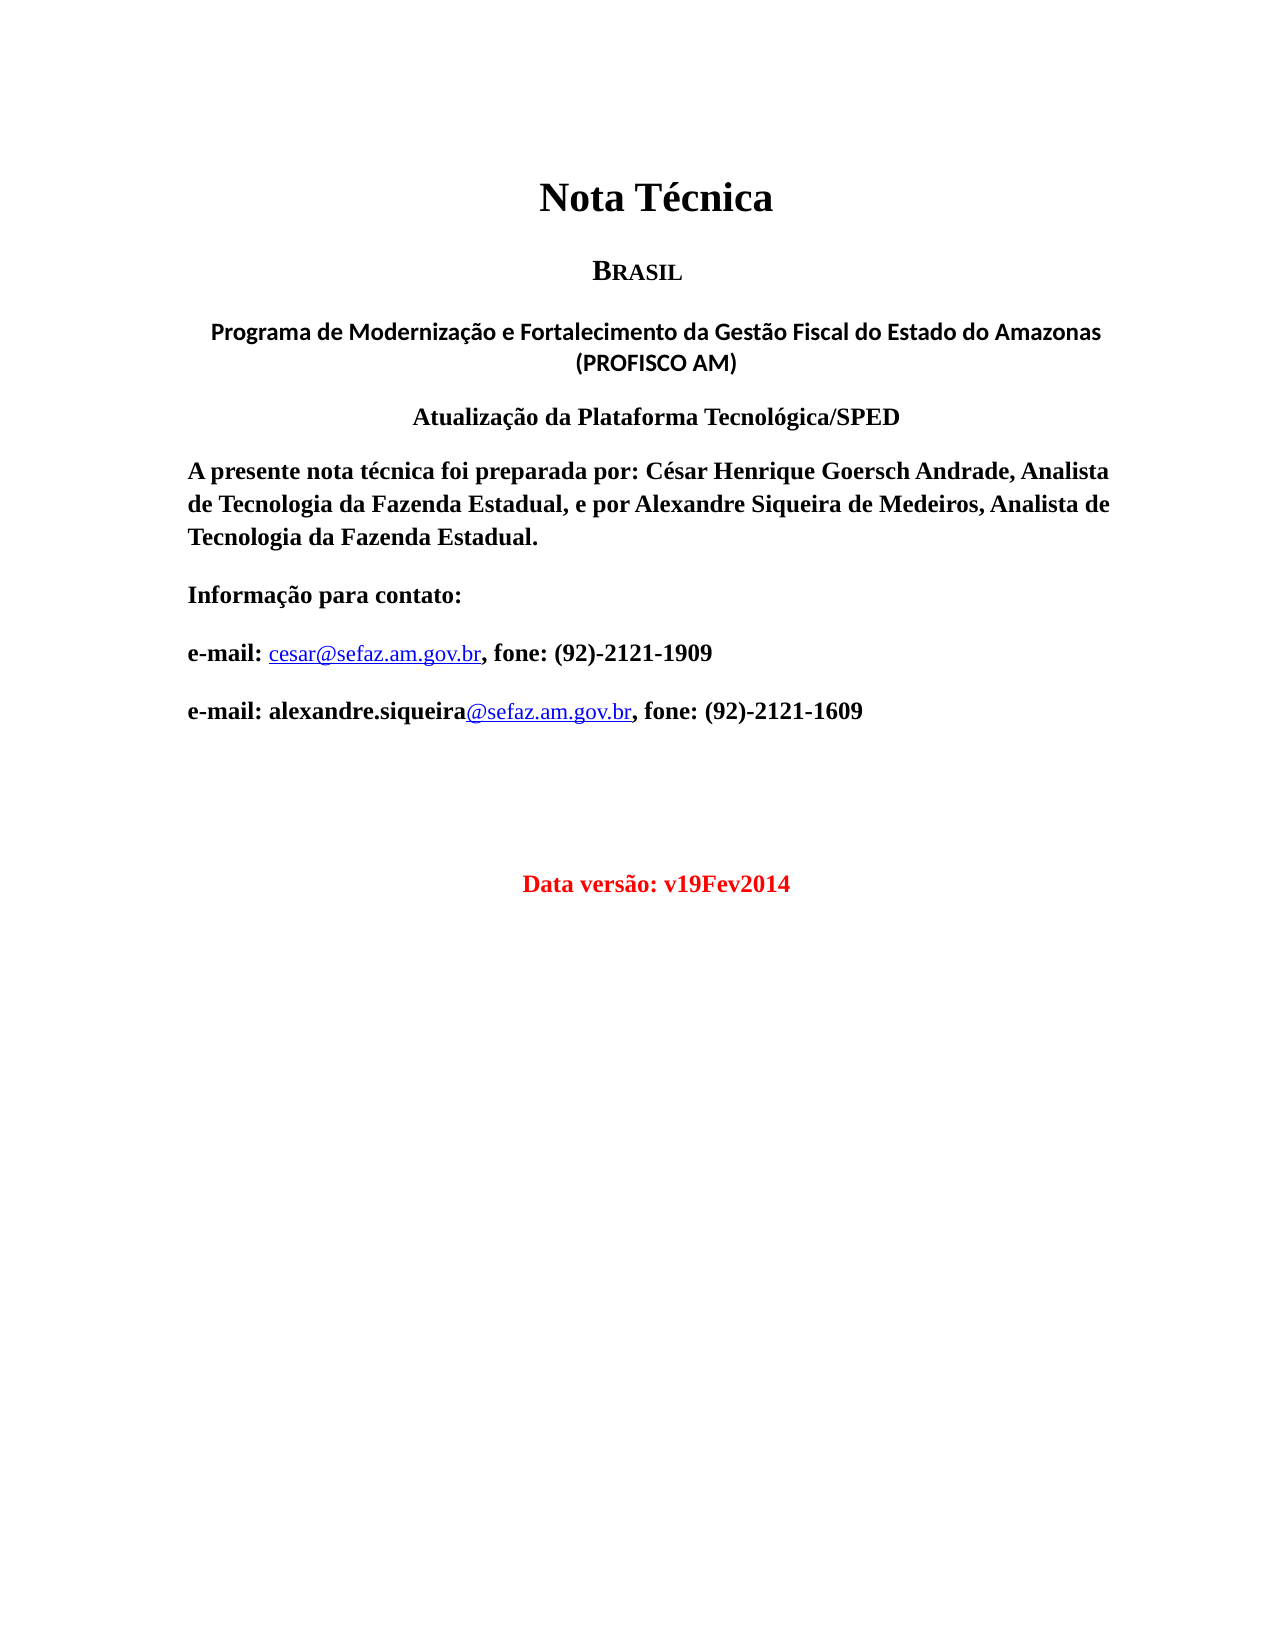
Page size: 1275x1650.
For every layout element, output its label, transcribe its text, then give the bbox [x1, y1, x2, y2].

text Data versão: v19Fev2014 [187, 869, 1125, 898]
text Atualização da Plataforma Tecnológica/SPED [187, 402, 1125, 431]
text e-mail: cesar@sefaz.am.gov.br, fone: (92)-2121-1909 [187, 638, 1125, 667]
text Nota Técnica [187, 173, 1125, 221]
text Informação para contato: [187, 580, 1125, 609]
text e-mail: alexandre.siqueira@sefaz.am.gov.br, fone: (92)-2121-1609 [187, 696, 1125, 725]
text Brasil [150, 253, 1125, 286]
text A presente nota técnica foi preparada por: César Henrique Goersch Andrade, Analista de Tecnologia da Fazenda Estadual, e por Alexandre Siqueira de Medeiros, Analista de Tecnologia da Fazenda Estadual. [187, 456, 1125, 551]
text Programa de Modernização e Fortalecimento da Gestão Fiscal do Estado do Amazonas (PROFISCO AM) [187, 316, 1125, 377]
